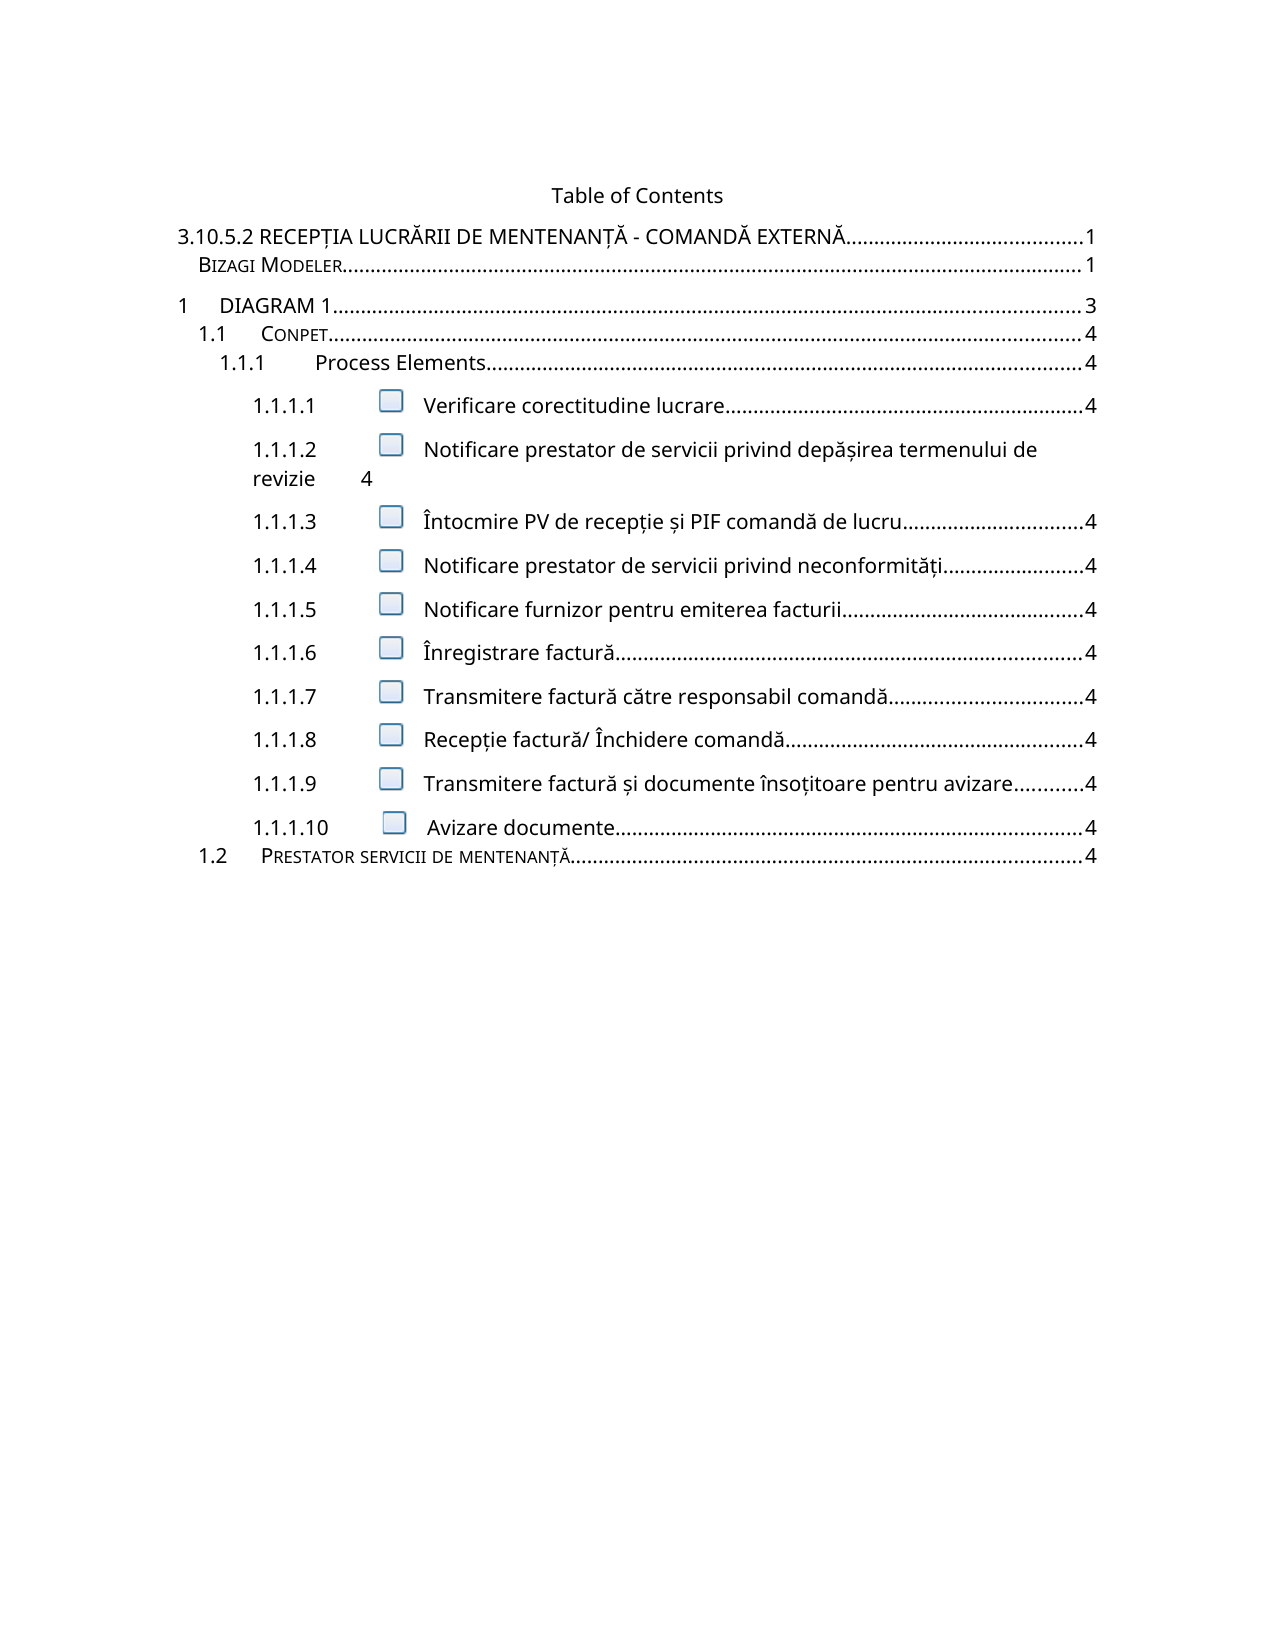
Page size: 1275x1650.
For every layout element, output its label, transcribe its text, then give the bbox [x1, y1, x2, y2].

text Table of Contents [177, 181, 1098, 209]
text 1.1.1.7 Transmitere factură către responsabil comandă 4 [252, 679, 1098, 710]
text 1.1.1.5 Notificare furnizor pentru emiterea facturii 4 [252, 592, 1098, 623]
picture [379, 388, 405, 414]
picture [379, 635, 405, 661]
picture [382, 810, 408, 836]
picture [379, 679, 405, 705]
text 1.1.1.10 Avizare documente 4 [252, 810, 1098, 841]
picture [379, 766, 405, 792]
text 1 Diagram 1 3 [177, 291, 1098, 319]
text 3.10.5.2 Recepția lucrării de mentenanță - comandă externă 1 [177, 222, 1098, 250]
text Bizagi Modeler 1 [198, 250, 1098, 279]
picture [379, 592, 405, 617]
picture [379, 504, 405, 530]
text 1.1.1.3 Întocmire PV de recepție și PIF comandă de lucru 4 [252, 505, 1098, 536]
picture [379, 548, 405, 574]
text 1.1.1.2 Notificare prestator de servicii privind depășirea termenului de revizie 4 [252, 433, 1098, 492]
text 1.1.1.8 Recepție factură/ Închidere comandă 4 [252, 723, 1098, 754]
text 1.1.1.1 Verificare corectitudine lucrare 4 [252, 389, 1098, 420]
text 1.1 Conpet 4 [198, 319, 1098, 348]
text 1.1.1.6 Înregistrare factură 4 [252, 636, 1098, 667]
picture [379, 432, 405, 458]
text 1.1.1.9 Transmitere factură și documente însoțitoare pentru avizare 4 [252, 767, 1098, 798]
text 1.2 Prestator servicii de mentenanță 4 [198, 841, 1098, 870]
text 1.1.1 Process Elements 4 [219, 348, 1098, 376]
picture [379, 722, 405, 748]
text 1.1.1.4 Notificare prestator de servicii privind neconformități 4 [252, 548, 1098, 579]
